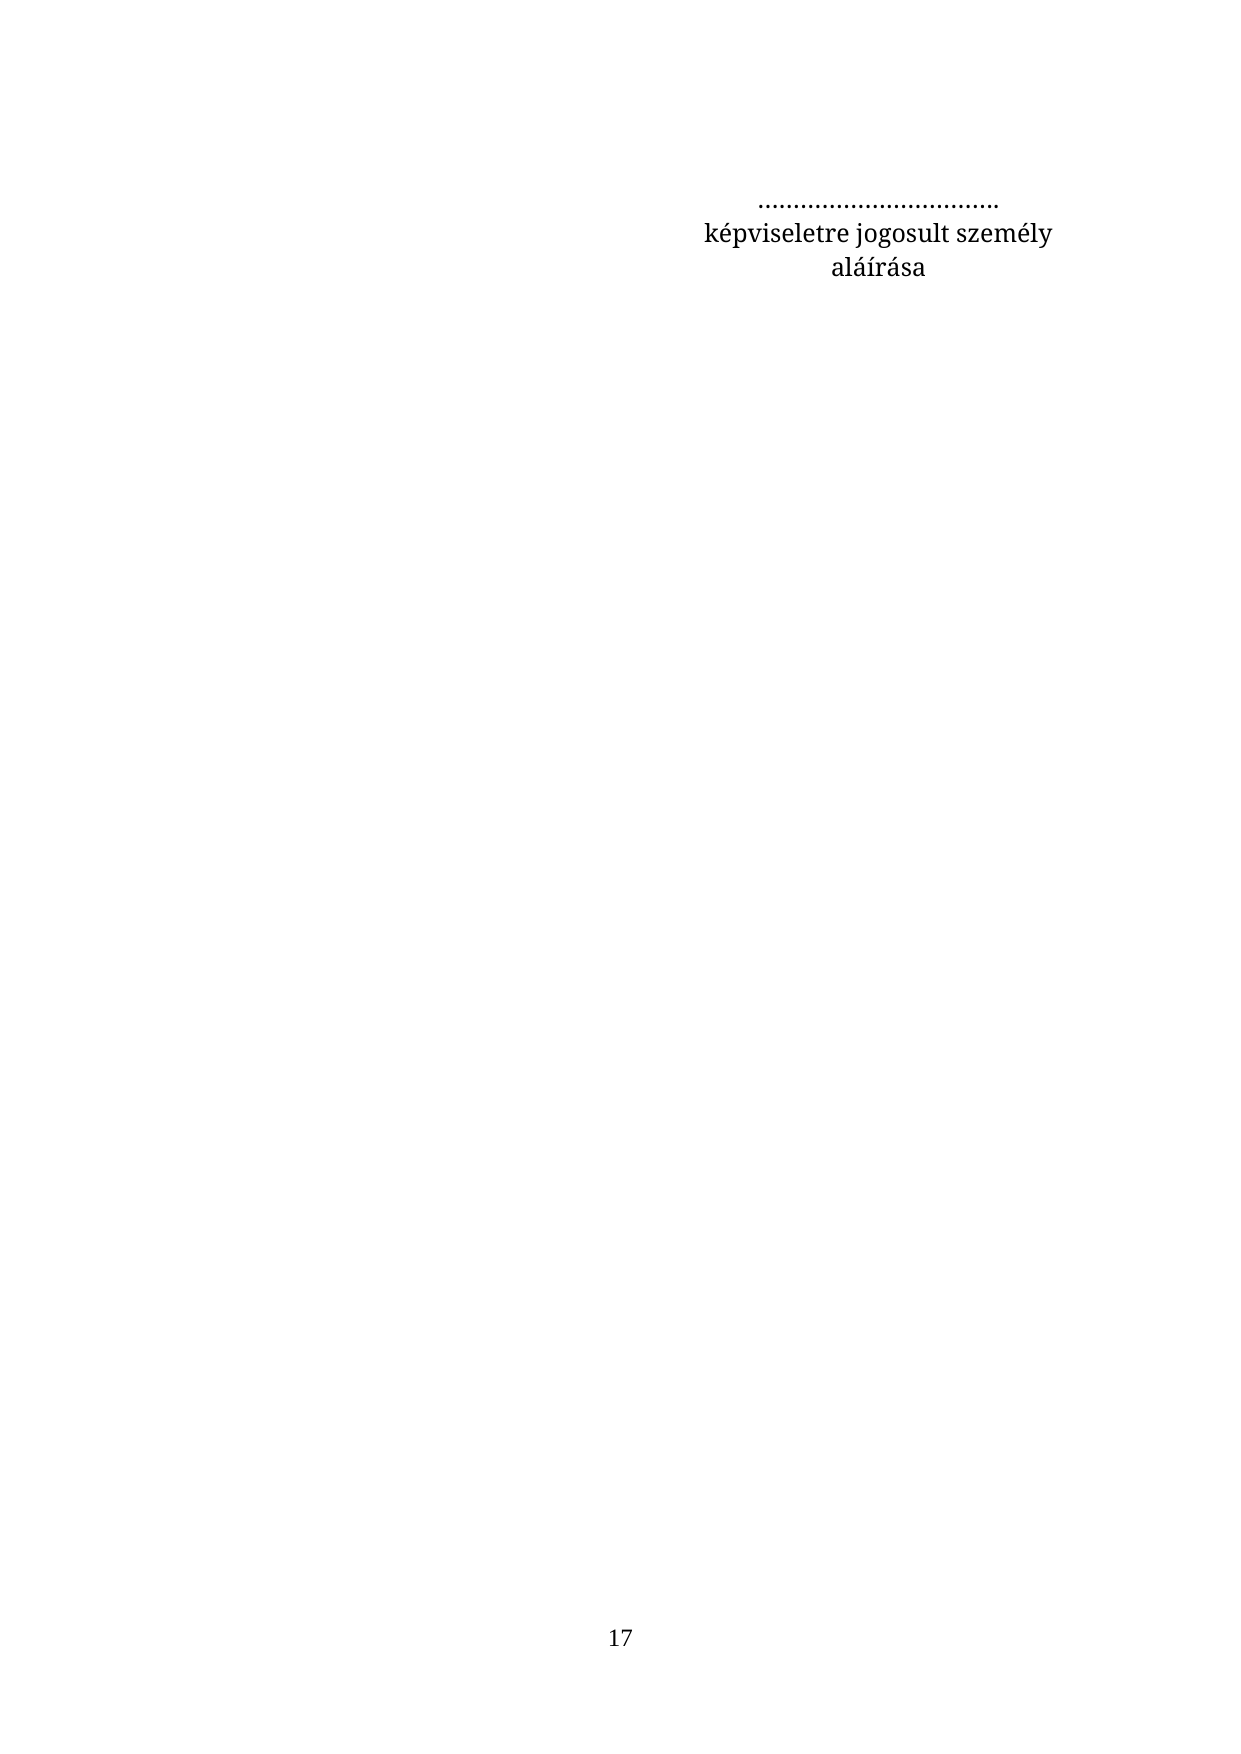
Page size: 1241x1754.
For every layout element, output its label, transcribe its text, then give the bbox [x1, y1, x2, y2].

text képviseletre jogosult személy aláírása [664, 216, 1093, 284]
text ……………………………. [664, 182, 1093, 216]
